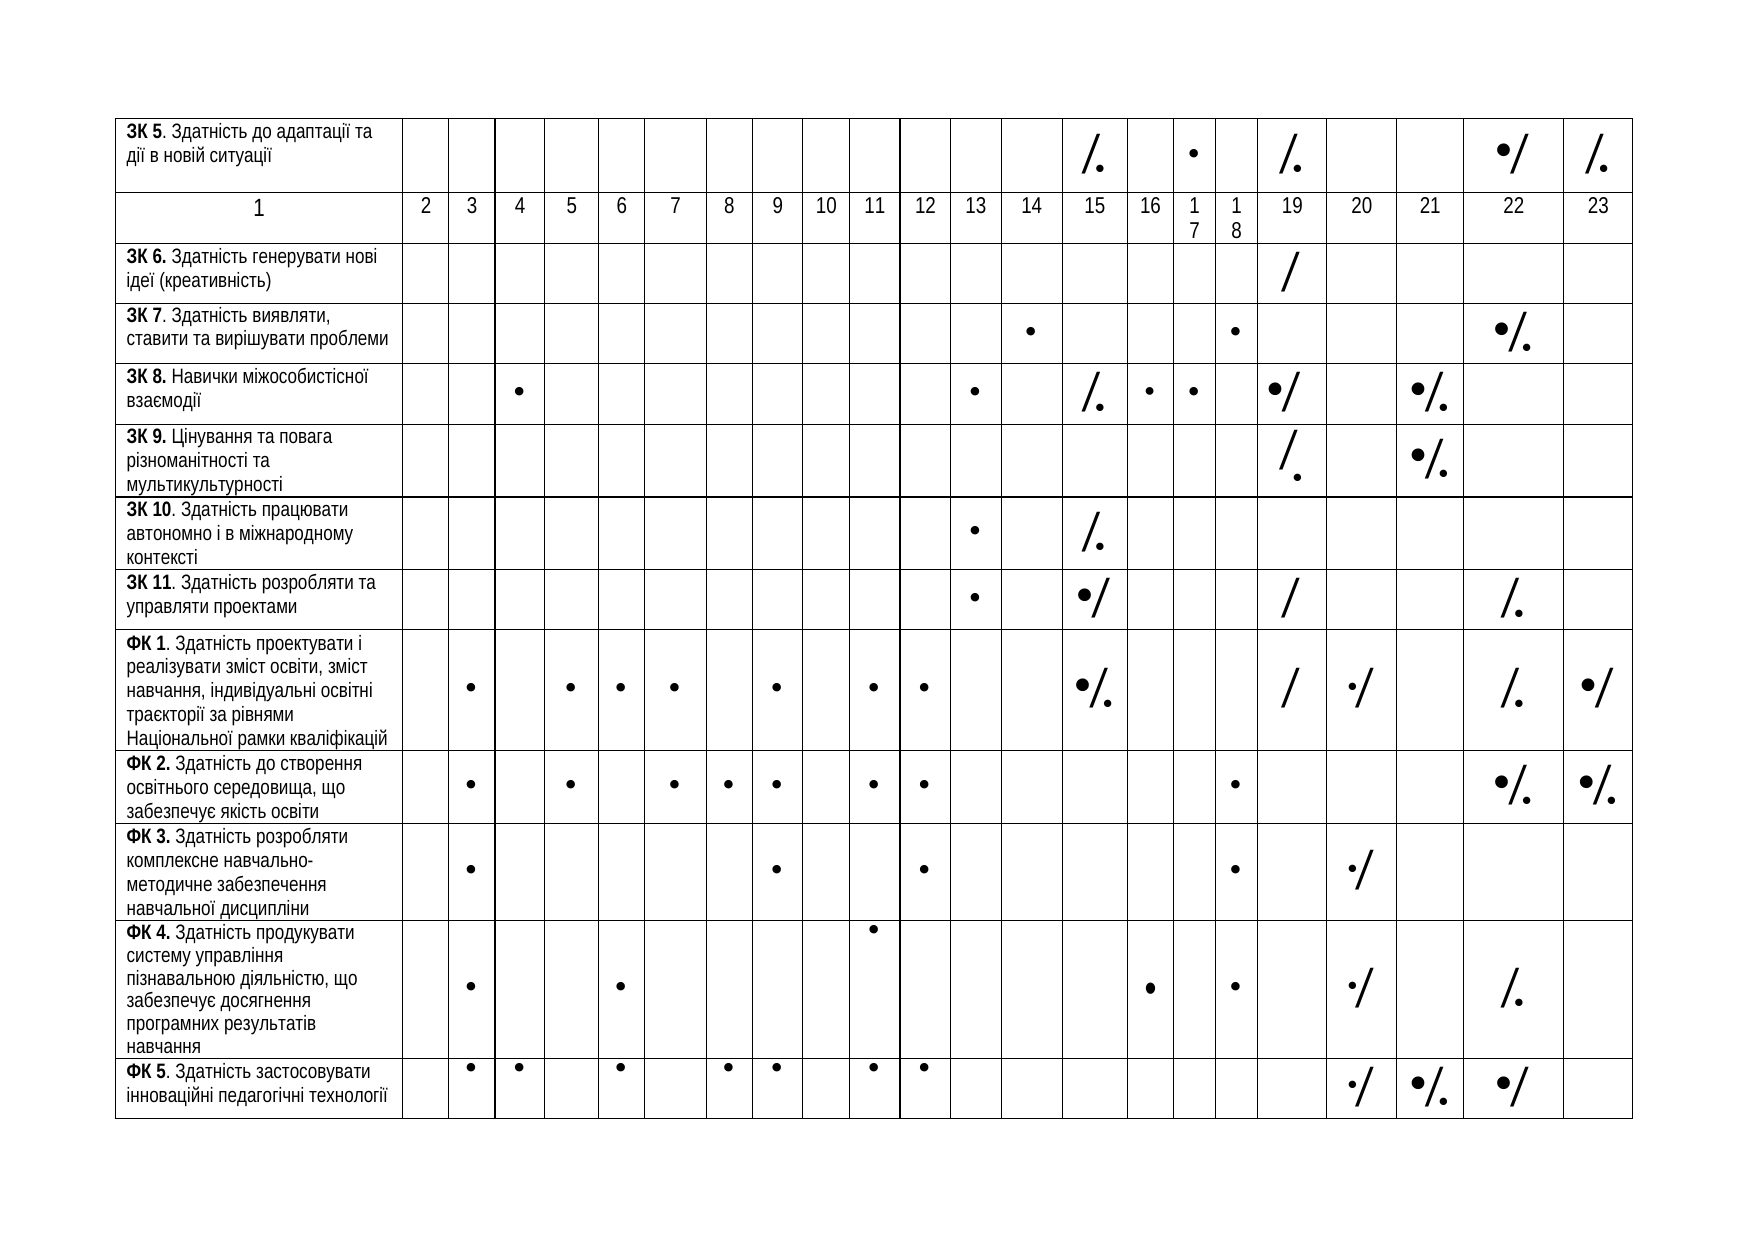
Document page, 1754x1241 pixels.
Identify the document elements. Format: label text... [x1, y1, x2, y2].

table_cell / [1564, 751, 1632, 823]
table_cell [449, 498, 494, 569]
table_cell ЗК 6. Здатність генерувати нові ідеї (креативність) [116, 244, 402, 303]
table_cell [1327, 364, 1396, 423]
table_cell 13 [951, 193, 1001, 243]
table_cell [1216, 244, 1257, 303]
table_cell [403, 119, 448, 192]
table_cell 4 [496, 193, 544, 243]
table_cell [1002, 824, 1062, 920]
table_cell [1258, 824, 1326, 920]
table_cell [1397, 630, 1463, 750]
table_cell [1063, 244, 1127, 303]
table_cell [753, 304, 802, 363]
table_cell [901, 364, 950, 423]
table_cell [545, 570, 598, 629]
table_cell [803, 119, 849, 192]
table_cell [951, 364, 1001, 423]
table_cell / [1564, 630, 1632, 750]
table_cell / [1464, 304, 1563, 363]
table_cell [1002, 921, 1062, 1058]
table_cell [803, 498, 849, 569]
table_cell [449, 570, 494, 629]
table_cell [707, 630, 752, 750]
table_cell [753, 751, 802, 823]
table_cell [951, 119, 1001, 192]
table_cell [850, 244, 899, 303]
table_cell [1002, 244, 1062, 303]
table_cell [449, 425, 494, 496]
table_cell [707, 824, 752, 920]
table_cell / [1464, 119, 1563, 192]
table_cell 14 [1002, 193, 1062, 243]
table_cell [645, 304, 706, 363]
table_cell [599, 304, 644, 363]
table_cell [403, 570, 448, 629]
table_cell 19 [1258, 193, 1326, 243]
table_cell [403, 364, 448, 423]
table_cell [545, 119, 598, 192]
table_cell / [1258, 119, 1326, 192]
table_cell [850, 1059, 899, 1118]
table_cell [599, 921, 644, 1058]
table_cell [1327, 498, 1396, 569]
table_cell [645, 1059, 706, 1118]
table_cell / [1464, 570, 1563, 629]
table_cell [707, 1059, 752, 1118]
table_cell [951, 824, 1001, 920]
table_cell [599, 1059, 644, 1118]
table_cell / [1397, 1059, 1463, 1118]
table_cell [850, 921, 899, 1058]
table_cell [850, 751, 899, 823]
table_cell [707, 304, 752, 363]
table_cell [1564, 570, 1632, 629]
table_cell [1397, 119, 1463, 192]
table_cell [1464, 425, 1563, 496]
table_cell [1216, 921, 1257, 1058]
table_cell [951, 921, 1001, 1058]
table_cell [496, 244, 544, 303]
table_cell [1327, 304, 1396, 363]
table_cell [1128, 364, 1173, 423]
table_cell 10 [803, 193, 849, 243]
table_cell [707, 425, 752, 496]
table_cell / [1063, 498, 1127, 569]
table_cell [1174, 751, 1215, 823]
table_cell [1174, 119, 1215, 192]
table_cell ЗК 10. Здатність працювати автономно і в міжнародному контексті [116, 498, 402, 569]
table_cell [403, 751, 448, 823]
table_cell / [1397, 364, 1463, 423]
table_cell [599, 630, 644, 750]
table_cell [496, 119, 544, 192]
table_cell [850, 630, 899, 750]
table_cell [1258, 1059, 1326, 1118]
table_cell [645, 244, 706, 303]
table_cell [850, 364, 899, 423]
table_cell 20 [1327, 193, 1396, 243]
table_cell [1464, 498, 1563, 569]
table_cell [449, 304, 494, 363]
table_cell / [1397, 425, 1463, 496]
table_cell [1464, 824, 1563, 920]
table_cell [545, 425, 598, 496]
table_cell / [1258, 244, 1326, 303]
table_cell [1564, 304, 1632, 363]
table_cell 18 [1216, 193, 1257, 243]
table_cell 1 [116, 193, 402, 243]
table_cell [599, 119, 644, 192]
table_cell [803, 570, 849, 629]
table_cell [1564, 921, 1632, 1058]
table_cell [1063, 304, 1127, 363]
table_cell [545, 1059, 598, 1118]
table_cell [496, 304, 544, 363]
table_cell [645, 119, 706, 192]
table_cell [1002, 119, 1062, 192]
table_cell [850, 304, 899, 363]
table_cell [707, 244, 752, 303]
table_cell [1564, 824, 1632, 920]
table_cell [496, 630, 544, 750]
table_cell [1174, 364, 1215, 423]
table_cell [1128, 751, 1173, 823]
table_cell [1564, 1059, 1632, 1118]
table_cell [403, 921, 448, 1058]
table_cell [951, 570, 1001, 629]
table_cell [496, 1059, 544, 1118]
table_cell [901, 824, 950, 920]
table_cell [403, 824, 448, 920]
table_cell [1327, 119, 1396, 192]
table_cell 16 [1128, 193, 1173, 243]
table_cell [753, 824, 802, 920]
table_cell / [1063, 364, 1127, 423]
table_cell [753, 630, 802, 750]
table_cell [1174, 498, 1215, 569]
table_cell [1128, 304, 1173, 363]
table_cell ЗК 8. Навички міжособистісної взаємодії [116, 364, 402, 423]
table_cell [599, 498, 644, 569]
table_cell [645, 751, 706, 823]
table_cell 23 [1564, 193, 1632, 243]
table_cell [1216, 364, 1257, 423]
table_cell [1002, 364, 1062, 423]
table_cell [1174, 570, 1215, 629]
table_cell [403, 1059, 448, 1118]
table_cell ЗК 5. Здатність до адаптації та дії в новій ситуації [116, 119, 402, 192]
table_cell [753, 119, 802, 192]
table_cell [1327, 244, 1396, 303]
table_cell [496, 364, 544, 423]
table_cell 12 [901, 193, 950, 243]
table_cell [901, 630, 950, 750]
table_cell [599, 244, 644, 303]
table_cell 3 [449, 193, 494, 243]
table_cell / [1063, 630, 1127, 750]
table_cell [1063, 824, 1127, 920]
table_cell [1216, 498, 1257, 569]
table_cell [803, 1059, 849, 1118]
table_cell 11 [850, 193, 899, 243]
table_cell [1216, 570, 1257, 629]
table_cell [645, 570, 706, 629]
table_cell [1002, 1059, 1062, 1118]
table_cell / [1327, 921, 1396, 1058]
table_cell [951, 1059, 1001, 1118]
table_cell [707, 921, 752, 1058]
table_cell / [1063, 119, 1127, 192]
table_cell / [1327, 824, 1396, 920]
table_cell / [1258, 570, 1326, 629]
table_cell [1216, 751, 1257, 823]
table_cell [599, 824, 644, 920]
table_cell [1128, 570, 1173, 629]
table_cell 8 [707, 193, 752, 243]
table_cell [803, 751, 849, 823]
table_cell [545, 824, 598, 920]
table_cell [645, 630, 706, 750]
table_cell [496, 824, 544, 920]
table_cell / [1258, 630, 1326, 750]
table_cell [1564, 498, 1632, 569]
table_cell / [1258, 364, 1326, 423]
table_cell [449, 1059, 494, 1118]
table_cell [449, 119, 494, 192]
table_cell [753, 364, 802, 423]
table_cell [803, 244, 849, 303]
table_cell / [1063, 570, 1127, 629]
table_cell [803, 364, 849, 423]
table_cell [1128, 498, 1173, 569]
table_cell [1002, 630, 1062, 750]
table_cell [1464, 244, 1563, 303]
table_cell ЗК 11. Здатність розробляти та управляти проектами [116, 570, 402, 629]
table_cell [545, 304, 598, 363]
table_cell [1216, 1059, 1257, 1118]
table_cell [707, 498, 752, 569]
table_cell [1174, 244, 1215, 303]
table_cell [645, 498, 706, 569]
table_cell [1258, 921, 1326, 1058]
table_cell [753, 498, 802, 569]
table_cell [496, 425, 544, 496]
table_cell [901, 1059, 950, 1118]
table_cell ФК 4. Здатність продукувати систему управління пізнавальною діяльністю, що забезпечує досягнення програмних результатів навчання [116, 921, 402, 1058]
table_cell / [1464, 751, 1563, 823]
table_cell [951, 304, 1001, 363]
table_cell [1174, 304, 1215, 363]
table_cell [901, 751, 950, 823]
table_cell 7 [645, 193, 706, 243]
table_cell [116, 1059, 402, 1118]
table_cell [496, 751, 544, 823]
table_cell [850, 119, 899, 192]
table_cell [1216, 119, 1257, 192]
table_cell [951, 425, 1001, 496]
table_cell ФК 2. Здатність до створення освітнього середовища, що забезпечує якість освіти [116, 751, 402, 823]
table_cell [403, 498, 448, 569]
table_cell [1128, 1059, 1173, 1118]
table_cell [496, 570, 544, 629]
table_cell 2 [403, 193, 448, 243]
table_cell [850, 824, 899, 920]
table_cell 22 [1464, 193, 1563, 243]
table_cell 9 [753, 193, 802, 243]
table_cell [1216, 630, 1257, 750]
table_cell [753, 570, 802, 629]
table_cell [1216, 425, 1257, 496]
table_cell [901, 498, 950, 569]
table_cell [449, 921, 494, 1058]
table_cell 5 [545, 193, 598, 243]
table_cell [1258, 304, 1326, 363]
table_cell [753, 1059, 802, 1118]
table_cell [1002, 425, 1062, 496]
table_cell [1397, 824, 1463, 920]
table_cell [753, 244, 802, 303]
table_cell [707, 364, 752, 423]
table_cell [1174, 1059, 1215, 1118]
table_cell [1564, 364, 1632, 423]
table_cell [951, 498, 1001, 569]
table_cell [545, 921, 598, 1058]
table_cell [599, 425, 644, 496]
table_cell [901, 304, 950, 363]
table_cell [1174, 630, 1215, 750]
table_cell [1002, 498, 1062, 569]
table_cell ЗК 9. Цінування та повага різноманітності та мультикультурності [116, 425, 402, 496]
table_cell [449, 824, 494, 920]
table_cell [803, 630, 849, 750]
table_cell [449, 244, 494, 303]
table_cell [1397, 498, 1463, 569]
table_cell [901, 425, 950, 496]
table_cell • [1128, 921, 1173, 1058]
table_cell [707, 751, 752, 823]
table_cell [1397, 570, 1463, 629]
table_cell [645, 824, 706, 920]
table_cell [901, 244, 950, 303]
table_cell [1564, 425, 1632, 496]
table_cell [1128, 630, 1173, 750]
table_cell [1327, 570, 1396, 629]
table_cell [1063, 425, 1127, 496]
table_cell [1174, 921, 1215, 1058]
table_cell [545, 630, 598, 750]
table_cell [545, 751, 598, 823]
table_cell [1464, 364, 1563, 423]
table_cell [545, 244, 598, 303]
table_cell [645, 921, 706, 1058]
table_cell [1002, 570, 1062, 629]
table_cell [1174, 425, 1215, 496]
table_cell [403, 304, 448, 363]
table_cell [449, 630, 494, 750]
table_cell [803, 304, 849, 363]
table_cell [753, 425, 802, 496]
table_cell [753, 921, 802, 1058]
table_cell [707, 119, 752, 192]
table_cell ФК 3. Здатність розробляти комплексне навчально-методичне забезпечення навчальної дисципліни [116, 824, 402, 920]
table_cell [403, 630, 448, 750]
table_cell 15 [1063, 193, 1127, 243]
table_cell / [1327, 1059, 1396, 1118]
table_cell [545, 498, 598, 569]
table_cell [1174, 824, 1215, 920]
table_cell [1258, 751, 1326, 823]
table_cell [1063, 921, 1127, 1058]
table_cell [951, 630, 1001, 750]
table_cell / [1464, 921, 1563, 1058]
table_cell [1397, 751, 1463, 823]
table_cell [1397, 921, 1463, 1058]
table_cell [1128, 425, 1173, 496]
table_cell [1002, 304, 1062, 363]
table_cell [850, 425, 899, 496]
table_cell [599, 570, 644, 629]
table_cell / [1258, 425, 1326, 496]
table_cell [951, 751, 1001, 823]
table_cell [545, 364, 598, 423]
table_cell [599, 364, 644, 423]
table_cell [496, 498, 544, 569]
table_cell [1564, 244, 1632, 303]
table_cell [901, 119, 950, 192]
table_cell [1128, 119, 1173, 192]
table_cell [645, 425, 706, 496]
table_cell [599, 751, 644, 823]
table_cell [1327, 751, 1396, 823]
table_cell ЗК 7. Здатність виявляти, ставити та вирішувати проблеми [116, 304, 402, 363]
table_cell [1128, 244, 1173, 303]
table_cell / [1564, 119, 1632, 192]
table_cell [707, 570, 752, 629]
table_cell [1258, 498, 1326, 569]
table_cell 17 [1174, 193, 1215, 243]
table_cell [403, 244, 448, 303]
table_cell [1216, 304, 1257, 363]
table_cell / [1327, 630, 1396, 750]
table_cell [1327, 425, 1396, 496]
table_cell [1397, 244, 1463, 303]
table_cell / [1464, 630, 1563, 750]
table_cell [1397, 304, 1463, 363]
table_cell [1002, 751, 1062, 823]
table_cell [645, 364, 706, 423]
table_cell ФК 1. Здатність проектувати і реалізувати зміст освіти, зміст навчання, індивідуальні освітні траєкторії за рівнями Національної рамки кваліфікацій [116, 630, 402, 750]
table_cell / [1464, 1059, 1563, 1118]
table_cell [803, 425, 849, 496]
table_cell [1063, 1059, 1127, 1118]
table_cell [901, 570, 950, 629]
table_cell [496, 921, 544, 1058]
table_cell [803, 824, 849, 920]
table_cell [1063, 751, 1127, 823]
table_cell [449, 364, 494, 423]
table_cell [850, 498, 899, 569]
table_cell 21 [1397, 193, 1463, 243]
table_cell [1128, 824, 1173, 920]
table_cell [951, 244, 1001, 303]
table_cell [1216, 824, 1257, 920]
table_cell [850, 570, 899, 629]
table_cell [803, 921, 849, 1058]
table_cell [449, 751, 494, 823]
table_cell [403, 425, 448, 496]
table_cell [901, 921, 950, 1058]
table_cell 6 [599, 193, 644, 243]
